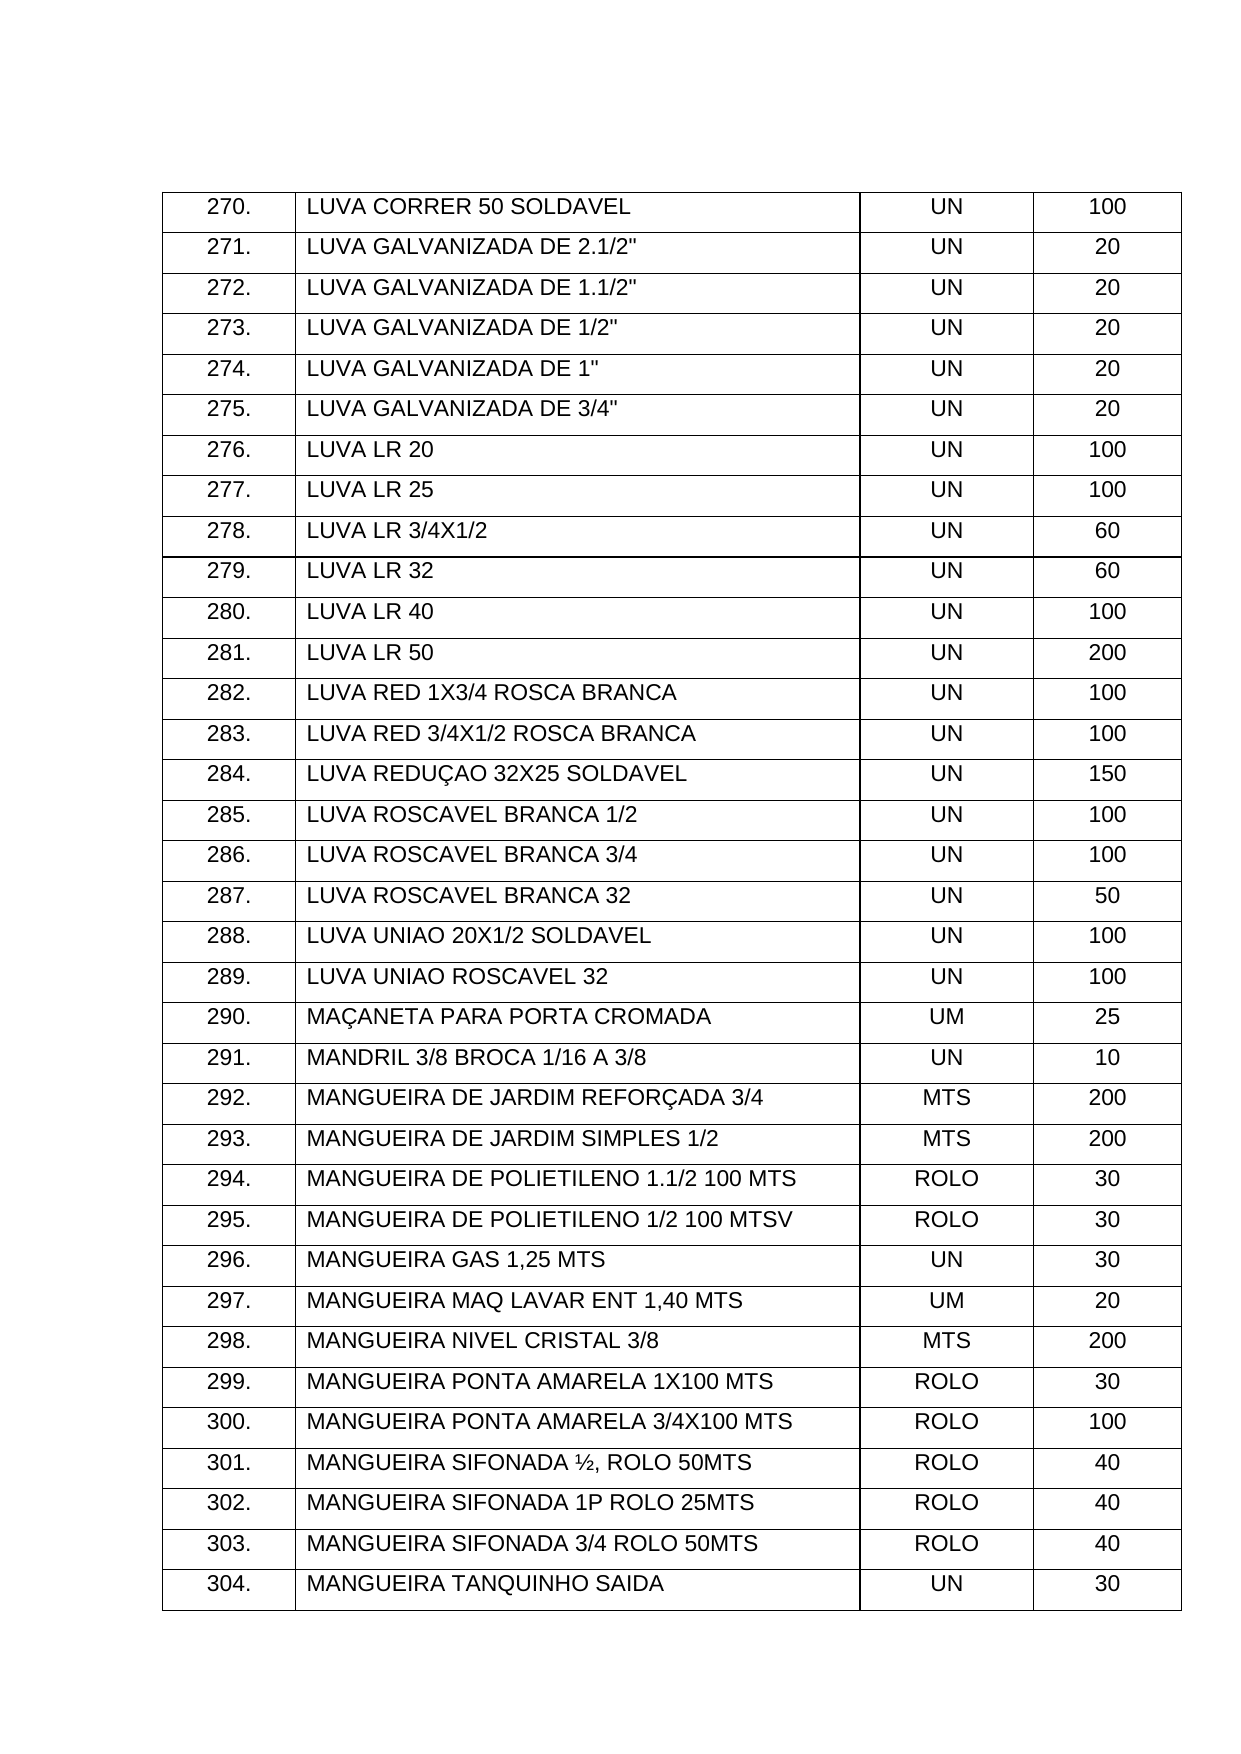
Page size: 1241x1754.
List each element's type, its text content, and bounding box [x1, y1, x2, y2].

table_cell UN [861, 922, 1033, 962]
table_cell 40 [1034, 1449, 1181, 1488]
table_cell MANGUEIRA PONTA AMARELA 1X100 MTS [296, 1368, 859, 1407]
table_cell [163, 679, 295, 718]
table_cell [163, 922, 295, 962]
table_cell LUVA RED 1X3/4 ROSCA BRANCA [296, 679, 859, 718]
table_cell ROLO [861, 1530, 1033, 1569]
table_cell LUVA GALVANIZADA DE 2.1/2" [296, 233, 859, 273]
table_cell LUVA ROSCAVEL BRANCA 3/4 [296, 841, 859, 881]
table_cell [163, 598, 295, 637]
table_cell [163, 395, 295, 435]
table_cell 100 [1034, 1408, 1181, 1448]
table_cell MANGUEIRA DE JARDIM REFORÇADA 3/4 [296, 1084, 859, 1124]
table_cell 10 [1034, 1044, 1181, 1083]
table_cell [163, 1489, 295, 1529]
table_cell [163, 1570, 295, 1610]
table_cell MAÇANETA PARA PORTA CROMADA [296, 1003, 859, 1043]
table_cell 20 [1034, 355, 1181, 394]
table_cell [163, 801, 295, 840]
table_cell 30 [1034, 1206, 1181, 1245]
table_cell 30 [1034, 1368, 1181, 1407]
table_cell 100 [1034, 436, 1181, 475]
table_cell UN [861, 314, 1033, 354]
table_cell [163, 436, 295, 475]
table_cell MANGUEIRA PONTA AMARELA 3/4X100 MTS [296, 1408, 859, 1448]
table_cell 100 [1034, 963, 1181, 1002]
table_cell LUVA LR 50 [296, 639, 859, 678]
table_cell [163, 1530, 295, 1569]
table_cell [163, 274, 295, 313]
table_cell LUVA GALVANIZADA DE 3/4" [296, 395, 859, 435]
table_cell [163, 233, 295, 273]
table_cell MANGUEIRA MAQ LAVAR ENT 1,40 MTS [296, 1287, 859, 1326]
table_cell 20 [1034, 1287, 1181, 1326]
table_cell MTS [861, 1327, 1033, 1367]
table_cell UN [861, 1246, 1033, 1286]
table_cell MANGUEIRA SIFONADA 3/4 ROLO 50MTS [296, 1530, 859, 1569]
table_cell [163, 1003, 295, 1043]
table_cell 25 [1034, 1003, 1181, 1043]
table_cell MANGUEIRA SIFONADA ½, ROLO 50MTS [296, 1449, 859, 1488]
table_cell LUVA GALVANIZADA DE 1" [296, 355, 859, 394]
table_cell ROLO [861, 1449, 1033, 1488]
table_cell UN [861, 598, 1033, 637]
table_cell 20 [1034, 233, 1181, 273]
table_cell [163, 193, 295, 232]
table_cell LUVA UNIAO 20X1/2 SOLDAVEL [296, 922, 859, 962]
table_cell MANGUEIRA DE JARDIM SIMPLES 1/2 [296, 1125, 859, 1164]
table_cell [163, 760, 295, 799]
table_cell UN [861, 882, 1033, 921]
table_cell ROLO [861, 1368, 1033, 1407]
table_cell UN [861, 274, 1033, 313]
table_cell 100 [1034, 720, 1181, 759]
table_cell LUVA GALVANIZADA DE 1.1/2" [296, 274, 859, 313]
table_cell [163, 517, 295, 556]
table_cell MTS [861, 1125, 1033, 1164]
table_cell UN [861, 639, 1033, 678]
table_cell LUVA CORRER 50 SOLDAVEL [296, 193, 859, 232]
table_cell LUVA REDUÇAO 32X25 SOLDAVEL [296, 760, 859, 799]
table_cell ROLO [861, 1165, 1033, 1205]
table_cell 100 [1034, 841, 1181, 881]
table_cell 20 [1034, 395, 1181, 435]
table_cell [163, 1449, 295, 1488]
table_cell 40 [1034, 1530, 1181, 1569]
table_cell 30 [1034, 1570, 1181, 1610]
table_cell UM [861, 1287, 1033, 1326]
table_cell 200 [1034, 1327, 1181, 1367]
table_cell UN [861, 801, 1033, 840]
table_cell 20 [1034, 274, 1181, 313]
table_cell UN [861, 760, 1033, 799]
table_cell 200 [1034, 1125, 1181, 1164]
table_cell [163, 314, 295, 354]
table_cell UN [861, 436, 1033, 475]
table_cell MANDRIL 3/8 BROCA 1/16 A 3/8 [296, 1044, 859, 1083]
table_cell UN [861, 1044, 1033, 1083]
table_cell 40 [1034, 1489, 1181, 1529]
table_cell MANGUEIRA TANQUINHO SAIDA [296, 1570, 859, 1610]
table_cell [163, 1368, 295, 1407]
table_cell LUVA LR 32 [296, 558, 859, 597]
table_cell MTS [861, 1084, 1033, 1124]
table_cell [163, 1287, 295, 1326]
table_cell 60 [1034, 517, 1181, 556]
table_cell [163, 1206, 295, 1245]
table_cell 50 [1034, 882, 1181, 921]
table_cell UN [861, 395, 1033, 435]
table_cell 30 [1034, 1165, 1181, 1205]
table_cell LUVA LR 3/4X1/2 [296, 517, 859, 556]
table_cell 20 [1034, 314, 1181, 354]
table_cell [163, 841, 295, 881]
table_cell [163, 1408, 295, 1448]
table_cell [163, 882, 295, 921]
table_cell [163, 639, 295, 678]
table_cell UN [861, 963, 1033, 1002]
table_cell MANGUEIRA NIVEL CRISTAL 3/8 [296, 1327, 859, 1367]
table_cell 100 [1034, 598, 1181, 637]
table_cell LUVA LR 40 [296, 598, 859, 637]
table_cell [163, 1084, 295, 1124]
table_cell UN [861, 193, 1033, 232]
table_cell 100 [1034, 193, 1181, 232]
table_cell 30 [1034, 1246, 1181, 1286]
table_cell [163, 720, 295, 759]
table_cell UM [861, 1003, 1033, 1043]
table_cell LUVA UNIAO ROSCAVEL 32 [296, 963, 859, 1002]
table_cell LUVA GALVANIZADA DE 1/2" [296, 314, 859, 354]
table_cell [163, 355, 295, 394]
table_cell UN [861, 558, 1033, 597]
table_cell 100 [1034, 801, 1181, 840]
table_cell UN [861, 679, 1033, 718]
table_cell [163, 963, 295, 1002]
table_cell 100 [1034, 679, 1181, 718]
table_cell [163, 1165, 295, 1205]
table_cell LUVA ROSCAVEL BRANCA 32 [296, 882, 859, 921]
table_cell ROLO [861, 1408, 1033, 1448]
table_cell 60 [1034, 558, 1181, 597]
table_cell UN [861, 1570, 1033, 1610]
table_cell ROLO [861, 1489, 1033, 1529]
table_cell UN [861, 233, 1033, 273]
table_cell [163, 558, 295, 597]
table_cell MANGUEIRA SIFONADA 1P ROLO 25MTS [296, 1489, 859, 1529]
table_cell UN [861, 720, 1033, 759]
table_cell 150 [1034, 760, 1181, 799]
table_cell MANGUEIRA GAS 1,25 MTS [296, 1246, 859, 1286]
table_cell [163, 476, 295, 516]
table_cell [163, 1246, 295, 1286]
table_cell ROLO [861, 1206, 1033, 1245]
table_cell 200 [1034, 639, 1181, 678]
table_cell 100 [1034, 476, 1181, 516]
table_cell 100 [1034, 922, 1181, 962]
table_cell UN [861, 476, 1033, 516]
table_cell MANGUEIRA DE POLIETILENO 1/2 100 MTSV [296, 1206, 859, 1245]
table_cell UN [861, 517, 1033, 556]
table_cell LUVA ROSCAVEL BRANCA 1/2 [296, 801, 859, 840]
table_cell [163, 1327, 295, 1367]
table_cell [163, 1044, 295, 1083]
table_cell UN [861, 355, 1033, 394]
table_cell LUVA RED 3/4X1/2 ROSCA BRANCA [296, 720, 859, 759]
table_cell LUVA LR 25 [296, 476, 859, 516]
table_cell UN [861, 841, 1033, 881]
table_cell [163, 1125, 295, 1164]
table_cell 200 [1034, 1084, 1181, 1124]
table_cell LUVA LR 20 [296, 436, 859, 475]
table_cell MANGUEIRA DE POLIETILENO 1.1/2 100 MTS [296, 1165, 859, 1205]
